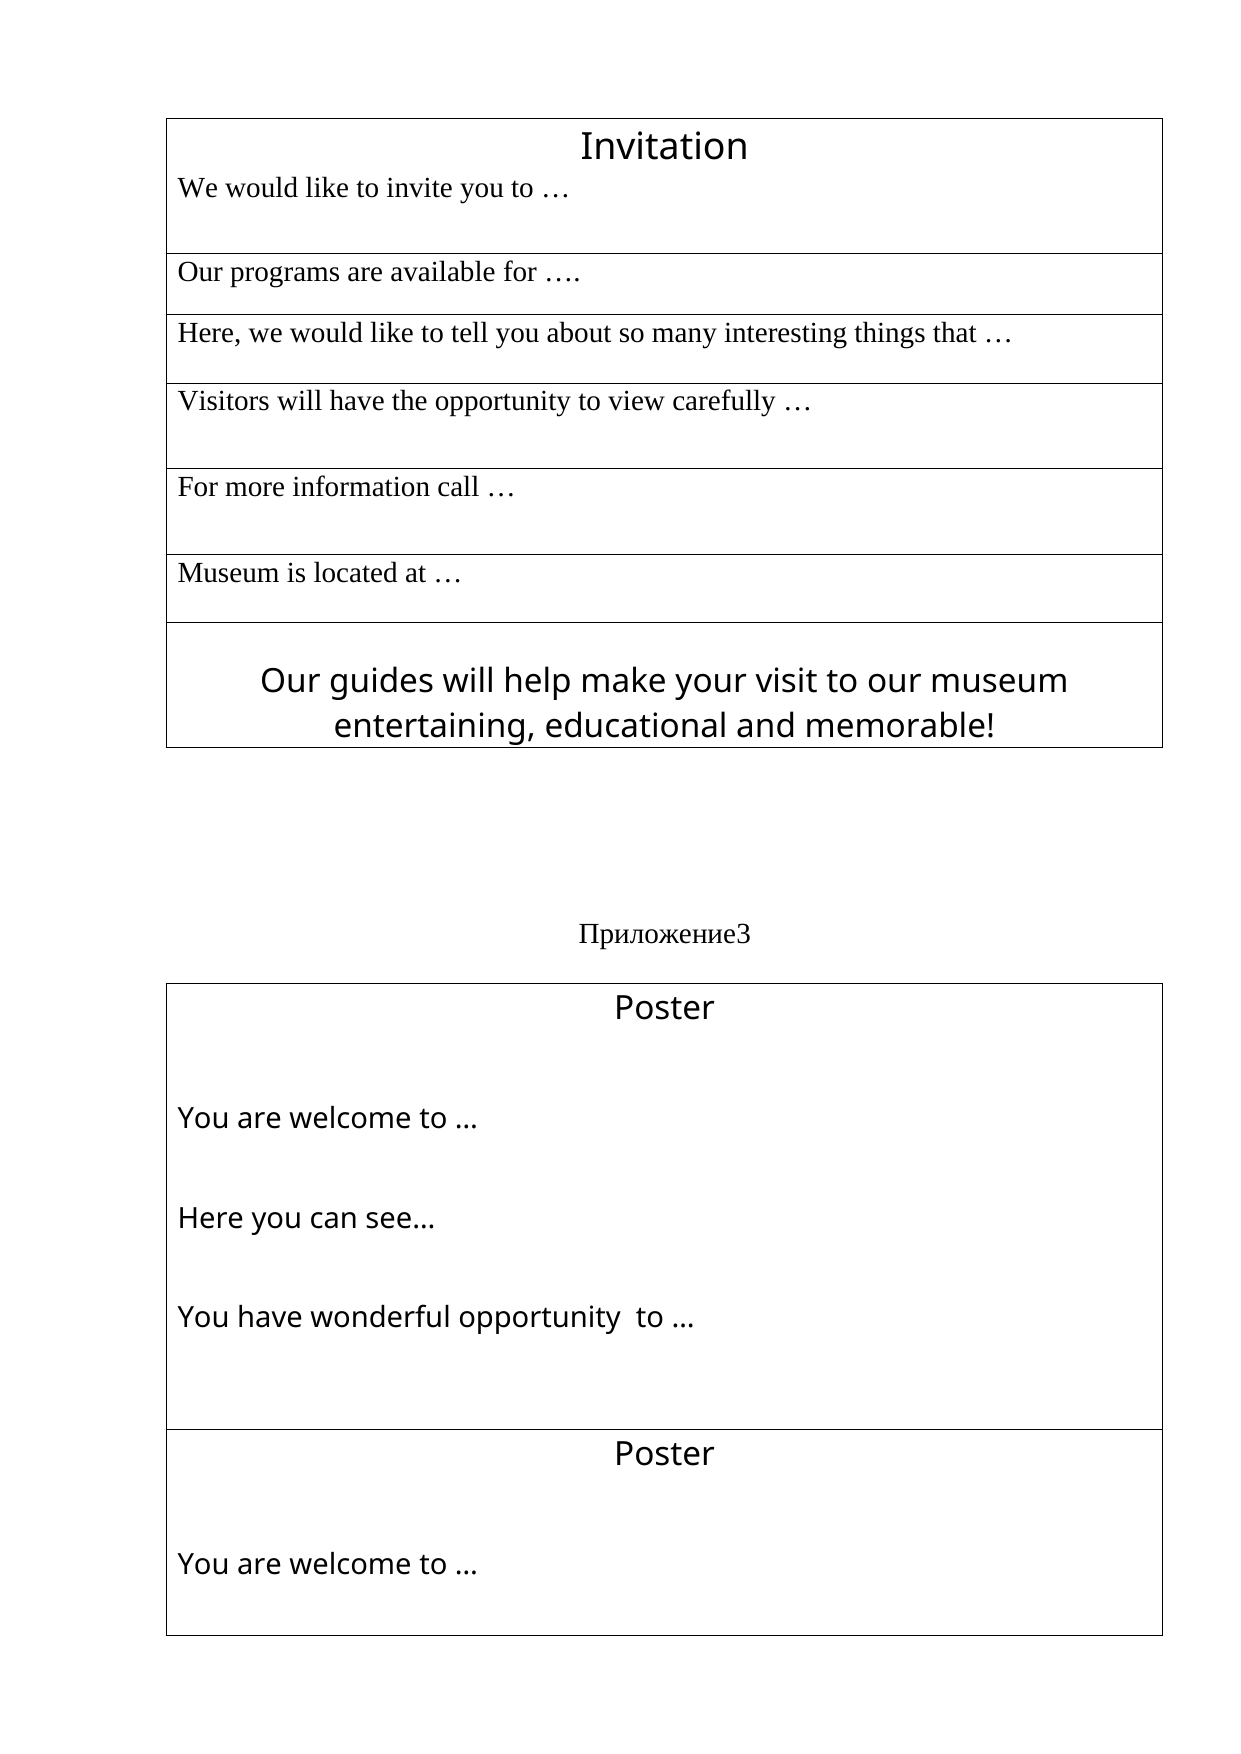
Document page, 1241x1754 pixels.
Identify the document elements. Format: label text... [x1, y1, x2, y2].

table_header Poster You are welcome to … Here you can see… You have wonderful opportunity to … [167, 984, 1162, 1429]
table_cell For more information call … [167, 469, 1162, 554]
table_header Invitation We would like to invite you to … [167, 119, 1162, 253]
table_cell Museum is located at … [167, 555, 1162, 622]
table_cell Our guides will help make your visit to our museum entertaining, educational and memorable! [167, 623, 1162, 747]
table_cell Here, we would like to tell you about so many interesting things that … [167, 315, 1162, 382]
text Приложение3 [177, 916, 1152, 949]
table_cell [167, 384, 1162, 468]
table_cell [167, 1430, 1162, 1635]
table_cell Our programs are available for …. [167, 254, 1162, 314]
